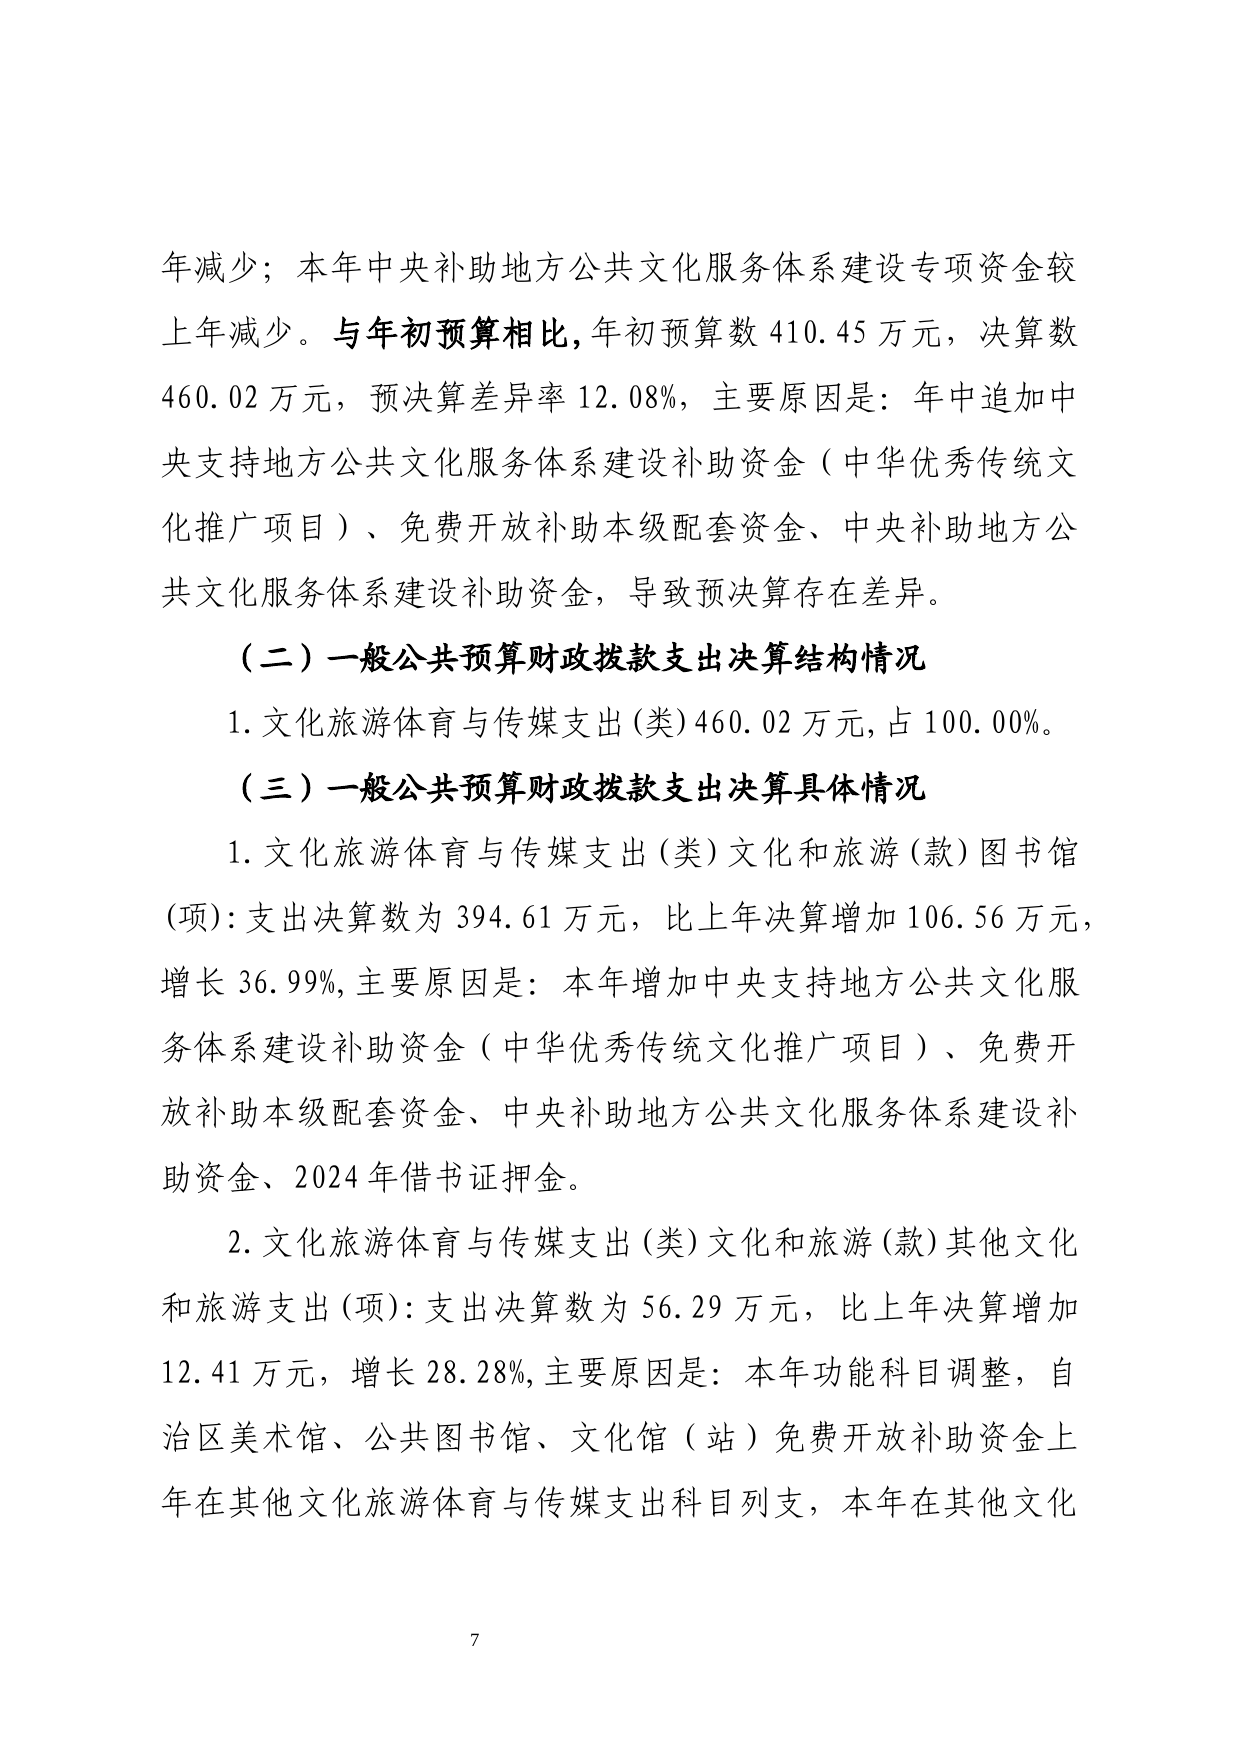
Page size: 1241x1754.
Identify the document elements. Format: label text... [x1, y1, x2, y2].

text （三）一般公共预算财政拨款支出决算具体情况 [159, 753, 1081, 818]
text 1.文化旅游体育与传媒支出(类)460.02万元,占100.00%。 [159, 688, 1081, 753]
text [159, 1208, 1081, 1533]
text （二）一般公共预算财政拨款支出决算结构情况 [159, 623, 1081, 688]
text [159, 233, 1081, 623]
text 1.文化旅游体育与传媒支出(类)文化和旅游(款)图书馆(项):支出决算数为394.61万元，比上年决算增加106.56万元，增长36.99%,主要原因是：本年增加中央支持地方公共文化服务体系建设补助资金（中华优秀传统文化推广项目）、免费开放补助本级配套资金、中央补助地方公共文化服务体系建设补助资金、2024年借书证押金。 [159, 818, 1081, 1208]
